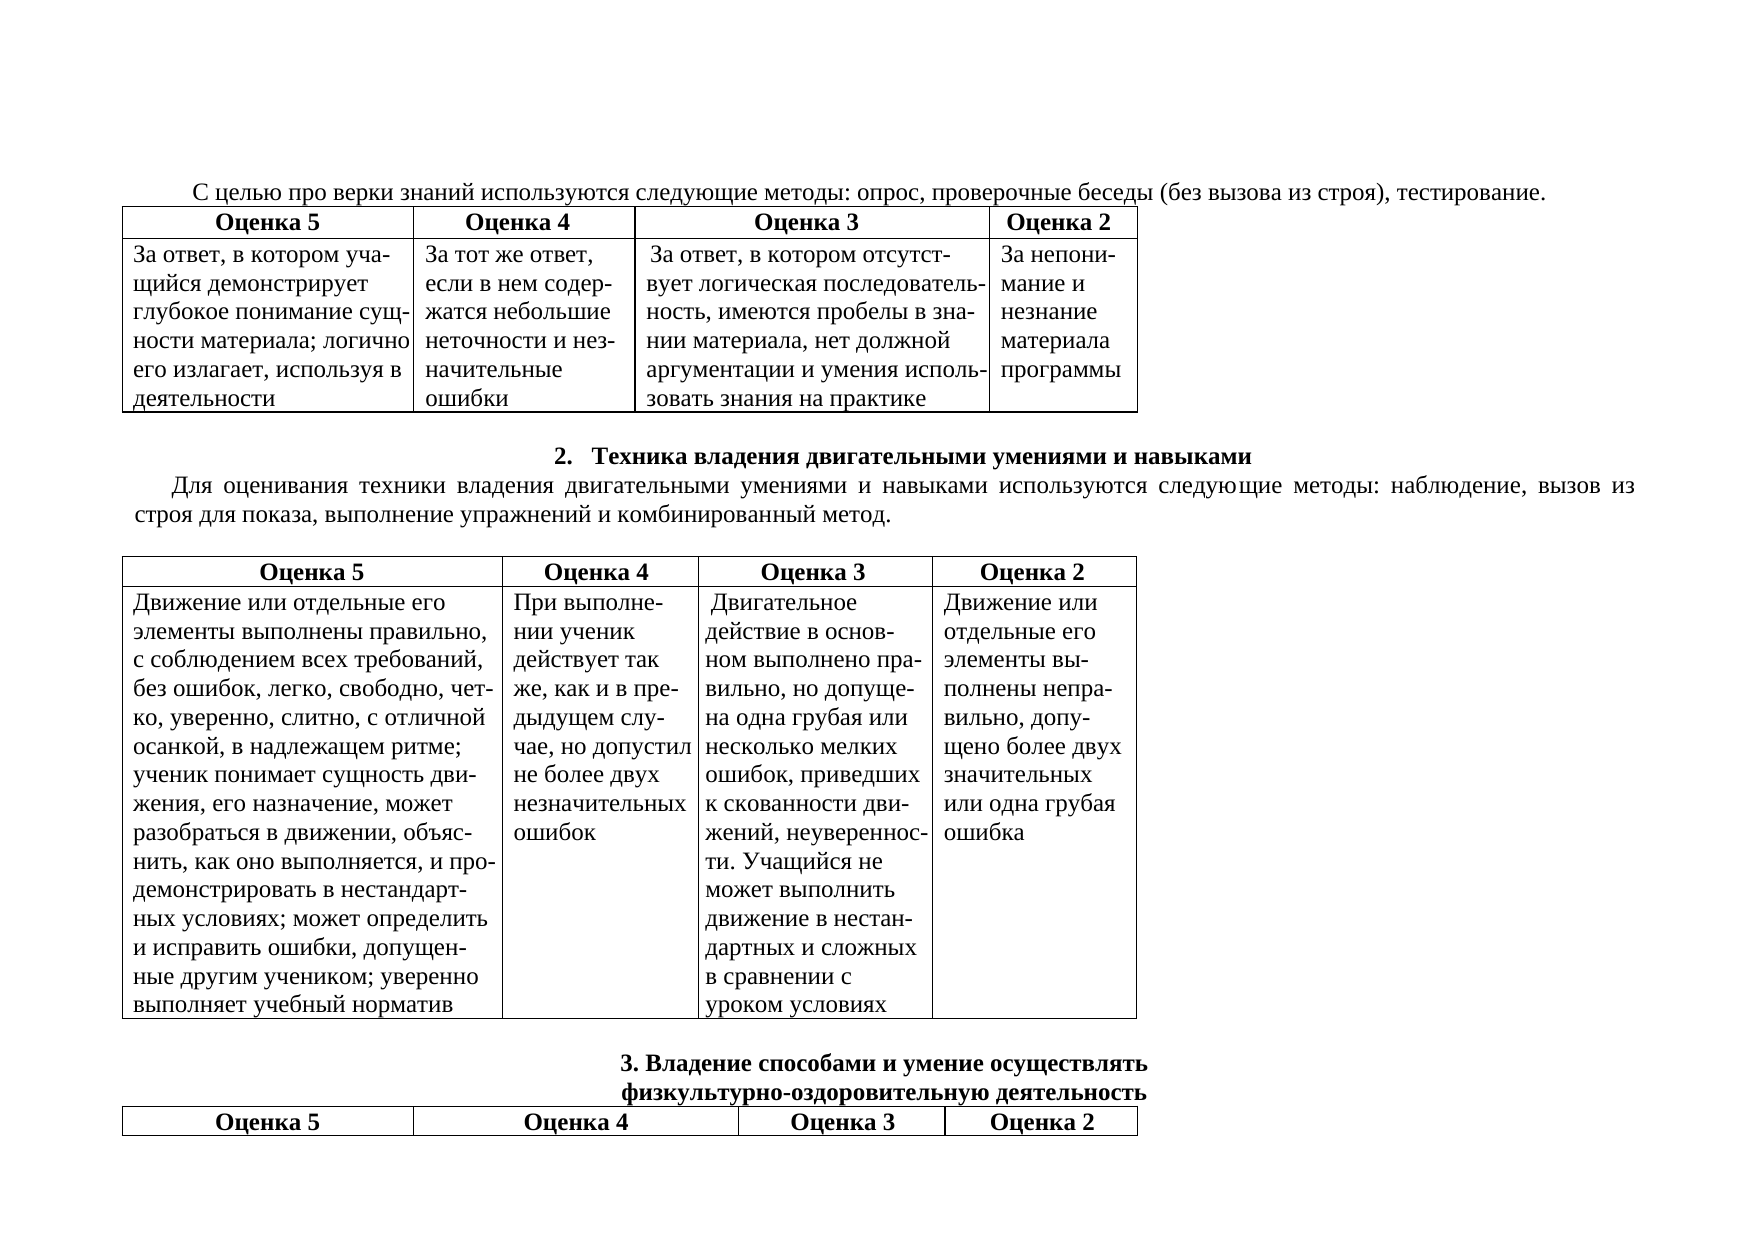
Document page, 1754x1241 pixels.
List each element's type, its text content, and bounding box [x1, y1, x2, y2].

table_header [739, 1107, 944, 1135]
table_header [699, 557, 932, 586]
text С целью про верки знаний используются следующие методы: опрос, проверочные беседы (без вызова из строя), тестирование. [133, 177, 1635, 206]
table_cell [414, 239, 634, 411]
list Техника владения двигательными умениями и навыками [170, 441, 1636, 470]
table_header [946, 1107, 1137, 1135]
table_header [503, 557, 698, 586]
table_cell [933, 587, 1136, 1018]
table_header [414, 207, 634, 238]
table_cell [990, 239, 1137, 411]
text Для оценивания техники владения двигательными умениями и навыками используются следующие методы: наблюдение, вызов из строя для показа, выполнение упражнений и комбинированный метод. [134, 470, 1635, 527]
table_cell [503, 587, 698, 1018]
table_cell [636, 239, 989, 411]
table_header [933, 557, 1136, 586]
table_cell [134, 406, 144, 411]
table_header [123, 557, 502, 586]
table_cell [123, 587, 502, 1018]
text 3. Владение способами и умение осуществлять [133, 1048, 1635, 1077]
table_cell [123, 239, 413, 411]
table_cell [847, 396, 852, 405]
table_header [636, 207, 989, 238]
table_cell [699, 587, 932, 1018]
text физкультурно-оздоровительную деятельность [133, 1077, 1635, 1106]
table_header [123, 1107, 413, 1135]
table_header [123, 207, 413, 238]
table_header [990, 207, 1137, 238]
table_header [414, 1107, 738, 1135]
